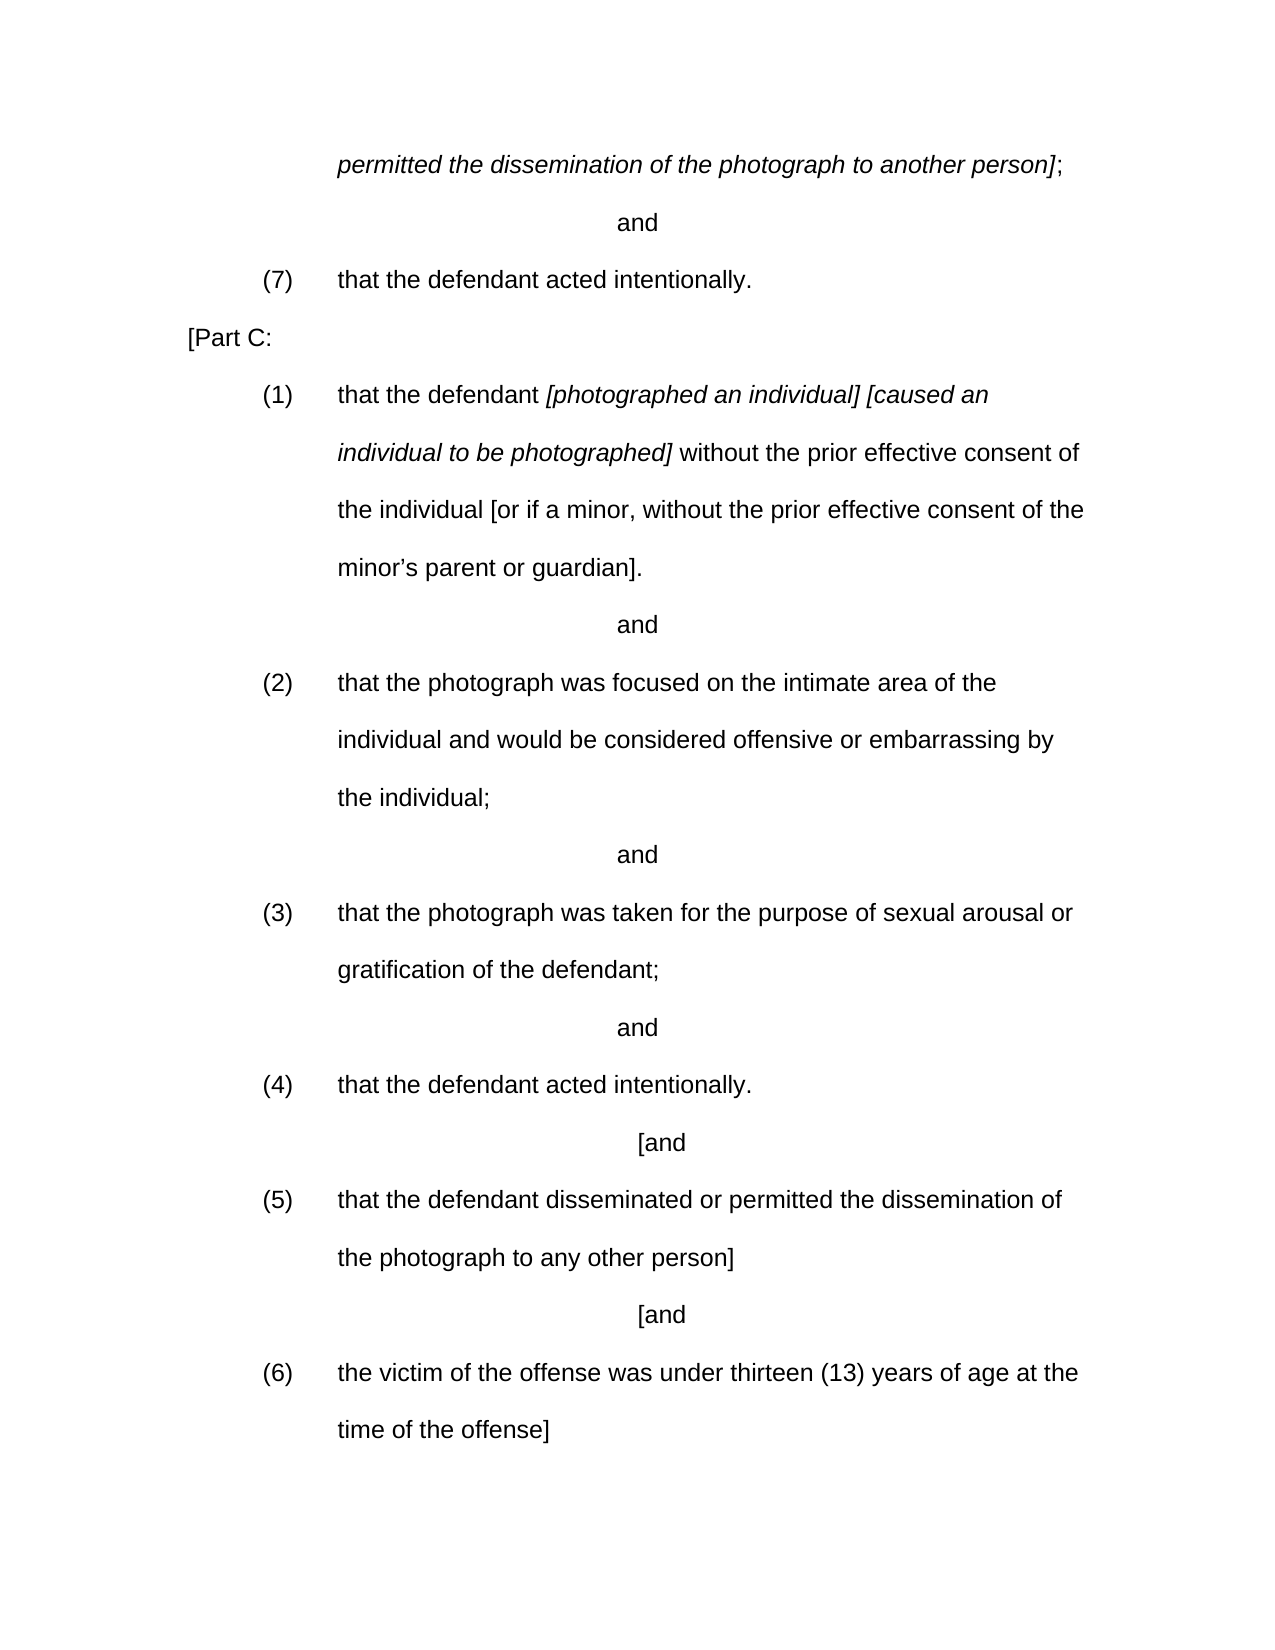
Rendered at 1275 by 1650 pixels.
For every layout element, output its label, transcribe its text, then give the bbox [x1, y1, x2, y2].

text [and [187, 1127, 1087, 1156]
text and [187, 840, 1087, 869]
text and [187, 610, 1087, 639]
text (5) that the defendant disseminated or permitted the dissemination of the photograph to any other person] [262, 1185, 1087, 1271]
text [and [187, 1300, 1087, 1329]
text [Part C: [187, 322, 1087, 351]
text (7) that the defendant acted intentionally. [262, 265, 1087, 294]
text (1) that the defendant [photographed an individual] [caused an individual to be photographed] without the prior effective consent of the individual [or if a minor, without the prior effective consent of the minor’s parent or guardian]. [262, 380, 1087, 581]
text and [187, 207, 1087, 236]
text (3) that the photograph was taken for the purpose of sexual arousal or gratification of the defendant; [262, 897, 1087, 984]
text and [187, 1012, 1087, 1041]
text (2) that the photograph was focused on the intimate area of the individual and would be considered offensive or embarrassing by the individual; [262, 667, 1087, 811]
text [262, 150, 1087, 179]
text (4) that the defendant acted intentionally. [262, 1070, 1087, 1099]
text (6) the victim of the offense was under thirteen (13) years of age at the time of the offense] [262, 1357, 1087, 1444]
